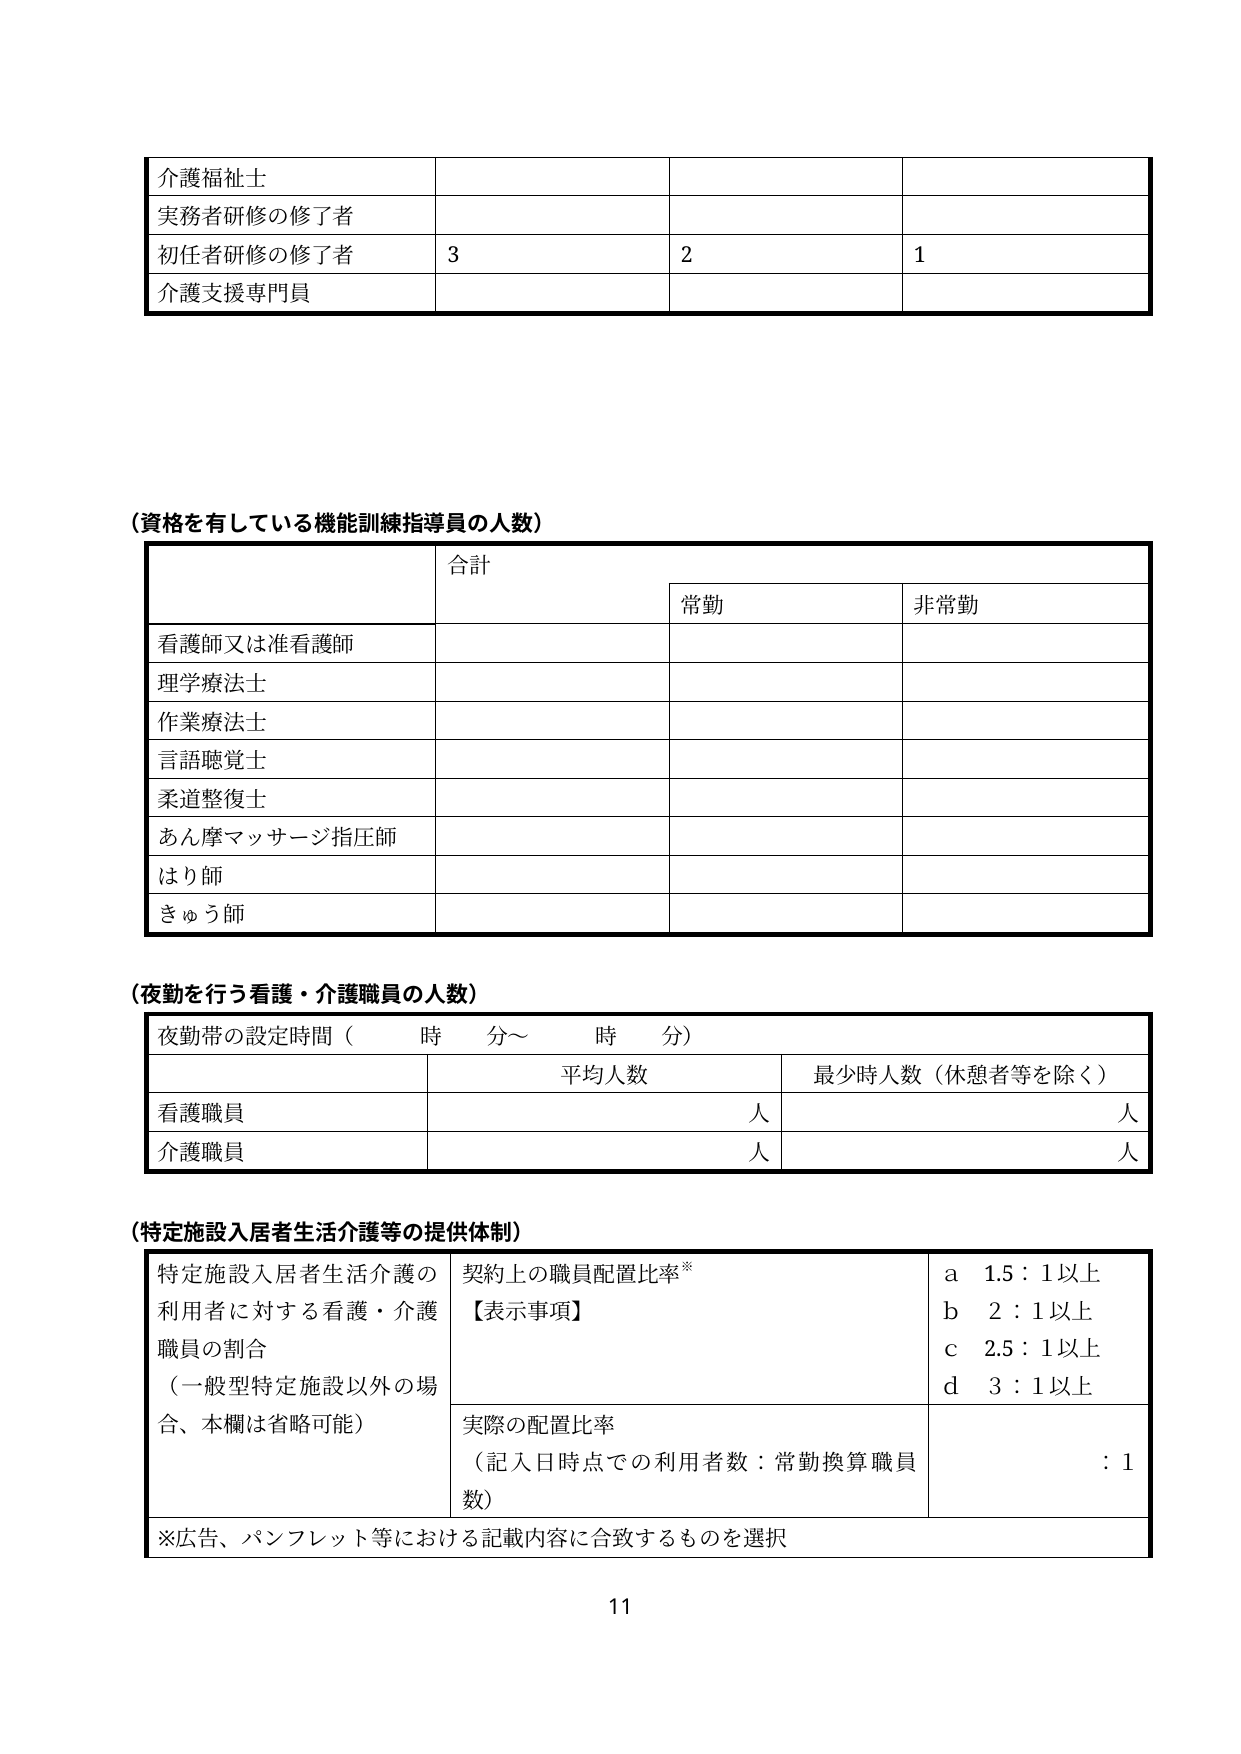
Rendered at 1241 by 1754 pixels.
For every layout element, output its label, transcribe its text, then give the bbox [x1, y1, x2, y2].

table_cell [903, 702, 1148, 739]
table_cell [670, 894, 902, 932]
table_cell [436, 274, 669, 311]
text （特定施設入居者生活介護等の提供体制） [118, 1212, 1122, 1249]
table_cell [670, 702, 902, 739]
table_cell [670, 856, 902, 893]
table_cell 常勤 [670, 584, 902, 622]
table_cell [436, 624, 669, 662]
table_header ａ 1.5：１以上 ｂ ２：１以上 ｃ 2.5：１以上 ｄ ３：１以上 [929, 1254, 1148, 1404]
table_cell 看護職員 [149, 1093, 427, 1131]
table_header 特定施設入居者生活介護の利用者に対する看護・介護職員の割合 （一般型特定施設以外の場合、本欄は省略可能） [149, 1254, 450, 1517]
table_header 契約上の職員配置比率※ 【表示事項】 [451, 1254, 928, 1404]
table_cell [670, 158, 902, 195]
table_cell [436, 158, 669, 195]
table_cell [149, 1055, 427, 1092]
table_cell 実際の配置比率 （記入日時点での利用者数：常勤換算職員数） [451, 1405, 928, 1517]
table_cell 人 [428, 1093, 781, 1131]
table_cell 理学療法士 [149, 663, 435, 701]
table_header 合計 [436, 546, 1148, 583]
table_cell [436, 856, 669, 893]
table_cell 最少時人数（休憩者等を除く） [782, 1055, 1148, 1092]
table_header 夜勤帯の設定時間（ 時 分～ 時 分） [149, 1016, 1148, 1054]
table_cell [903, 856, 1148, 893]
table_cell 介護福祉士 [149, 158, 435, 195]
table_cell [903, 817, 1148, 855]
table_cell [670, 624, 902, 662]
table_cell [670, 663, 902, 701]
table_cell 2 [670, 235, 902, 272]
table_cell [436, 585, 669, 622]
table_cell [436, 779, 669, 816]
table_cell [670, 779, 902, 816]
table_cell [436, 702, 669, 739]
table_cell [436, 196, 669, 234]
table_cell [903, 740, 1148, 778]
table_cell [903, 274, 1148, 311]
table_cell [903, 624, 1148, 662]
table_cell きゅう師 [149, 894, 435, 932]
table_cell はり師 [149, 856, 435, 893]
table_cell [903, 779, 1148, 816]
table_cell 柔道整復士 [149, 779, 435, 816]
table_cell 人 [782, 1132, 1148, 1169]
table_cell [670, 740, 902, 778]
table_cell 人 [428, 1132, 781, 1169]
table_cell 看護師又は准看護師 [149, 625, 435, 662]
table_cell [670, 274, 902, 311]
table_cell ※広告、パンフレット等における記載内容に合致するものを選択 [149, 1518, 1148, 1557]
table_cell [436, 663, 669, 701]
table_cell [436, 894, 669, 932]
table_cell [903, 196, 1148, 234]
table_cell 言語聴覚士 [149, 740, 435, 778]
table_cell [903, 663, 1148, 701]
table_cell 3 [436, 235, 669, 272]
table_cell ：１ [929, 1405, 1148, 1517]
table_cell 介護職員 [149, 1132, 427, 1169]
text （夜勤を行う看護・介護職員の人数） [118, 974, 1122, 1012]
table_cell [436, 740, 669, 778]
table_cell 実務者研修の修了者 [149, 196, 435, 234]
table_cell 介護支援専門員 [149, 274, 435, 311]
table_cell [670, 196, 902, 234]
table_cell 平均人数 [428, 1055, 781, 1092]
table_cell [903, 158, 1148, 195]
table_cell あん摩マッサージ指圧師 [149, 817, 435, 855]
table_cell 1 [903, 235, 1148, 272]
table_cell [903, 894, 1148, 932]
table_cell 作業療法士 [149, 702, 435, 739]
text （資格を有している機能訓練指導員の人数） [118, 503, 1122, 541]
table_cell 人 [782, 1093, 1148, 1131]
table_cell [436, 817, 669, 855]
table_header [149, 546, 435, 622]
table_cell [670, 817, 902, 855]
table_cell 非常勤 [903, 584, 1148, 622]
table_cell 初任者研修の修了者 [149, 235, 435, 272]
